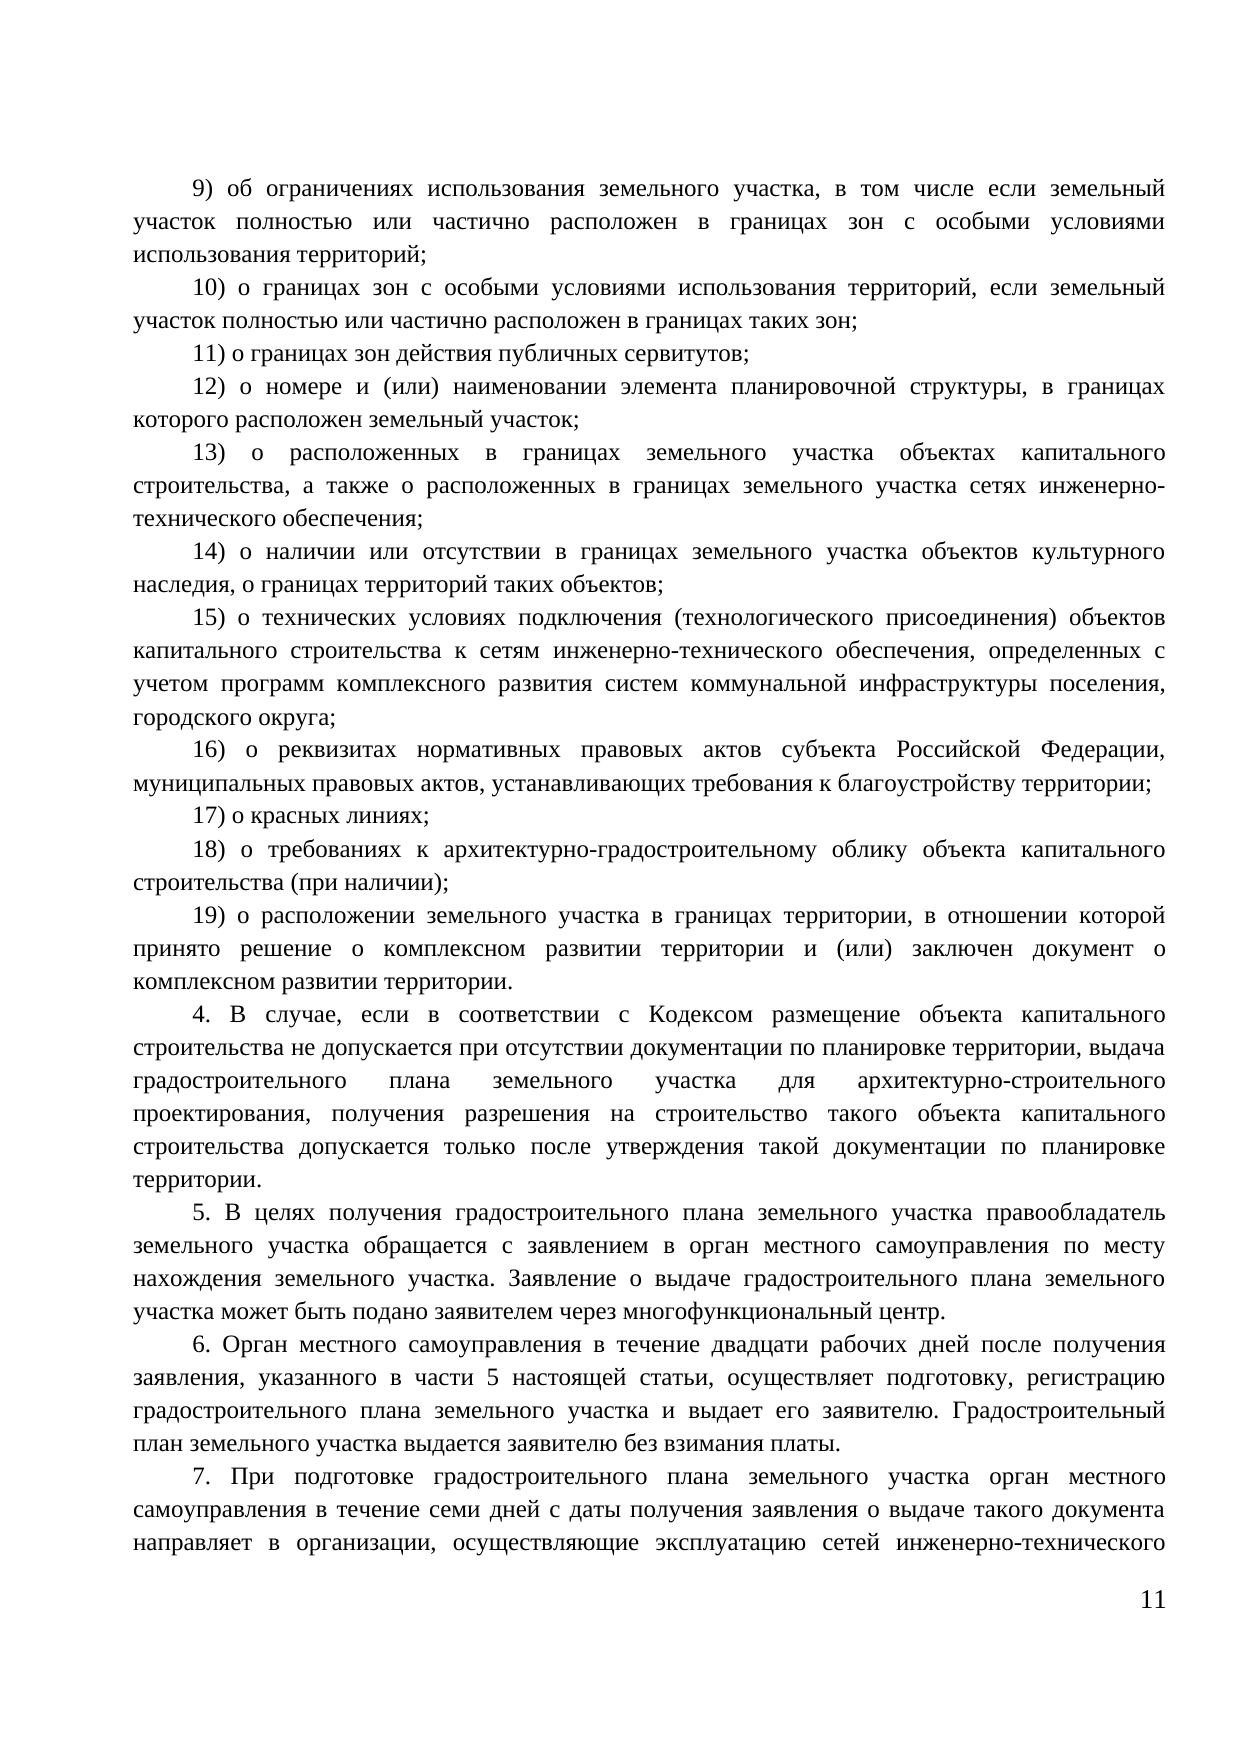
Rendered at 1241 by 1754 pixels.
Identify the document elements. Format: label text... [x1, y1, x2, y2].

text 19) о расположении земельного участка в границах территории, в отношении которой принято решение о комплексном развитии территории и (или) заключен документ о комплексном развитии территории. [133, 900, 1167, 994]
text 14) о наличии или отсутствии в границах земельного участка объектов культурного наследия, о границах территорий таких объектов; [133, 536, 1167, 598]
text 12) о номере и (или) наименовании элемента планировочной структуры, в границах которого расположен земельный участок; [133, 371, 1167, 433]
text 4. В случае, если в соответствии с Кодексом размещение объекта капитального строительства не допускается при отсутствии документации по планировке территории, выдача градостроительного плана земельного участка для архитектурно-строительного проектирования, получения разрешения на строительство такого объекта капитального строительства допускается только после утверждения такой документации по планировке территории. [133, 999, 1167, 1193]
text 15) о технических условиях подключения (технологического присоединения) объектов капитального строительства к сетям инженерно-технического обеспечения, определенных с учетом программ комплексного развития систем коммунальной инфраструктуры поселения, городского округа; [133, 602, 1167, 730]
text 13) о расположенных в границах земельного участка объектах капитального строительства, а также о расположенных в границах земельного участка сетях инженерно-технического обеспечения; [133, 437, 1167, 532]
text 18) о требованиях к архитектурно-градостроительному облику объекта капитального строительства (при наличии); [133, 834, 1167, 895]
text 6. Орган местного самоуправления в течение двадцати рабочих дней после получения заявления, указанного в части 5 настоящей статьи, осуществляет подготовку, регистрацию градостроительного плана земельного участка и выдает его заявителю. Градостроительный план земельного участка выдается заявителю без взимания платы. [133, 1329, 1167, 1457]
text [133, 1461, 1167, 1556]
text 16) о реквизитах нормативных правовых актов субъекта Российской Федерации, муниципальных правовых актов, устанавливающих требования к благоустройству территории; [133, 734, 1167, 796]
text 10) о границах зон с особыми условиями использования территорий, если земельный участок полностью или частично расположен в границах таких зон; [133, 272, 1167, 334]
text 17) о красных линиях; [133, 801, 1167, 829]
text 9) об ограничениях использования земельного участка, в том числе если земельный участок полностью или частично расположен в границах зон с особыми условиями использования территорий; [133, 173, 1167, 268]
text 11) о границах зон действия публичных сервитутов; [133, 338, 1167, 367]
text 5. В целях получения градостроительного плана земельного участка правообладатель земельного участка обращается с заявлением в орган местного самоуправления по месту нахождения земельного участка. Заявление о выдаче градостроительного плана земельного участка может быть подано заявителем через многофункциональный центр. [133, 1197, 1167, 1325]
